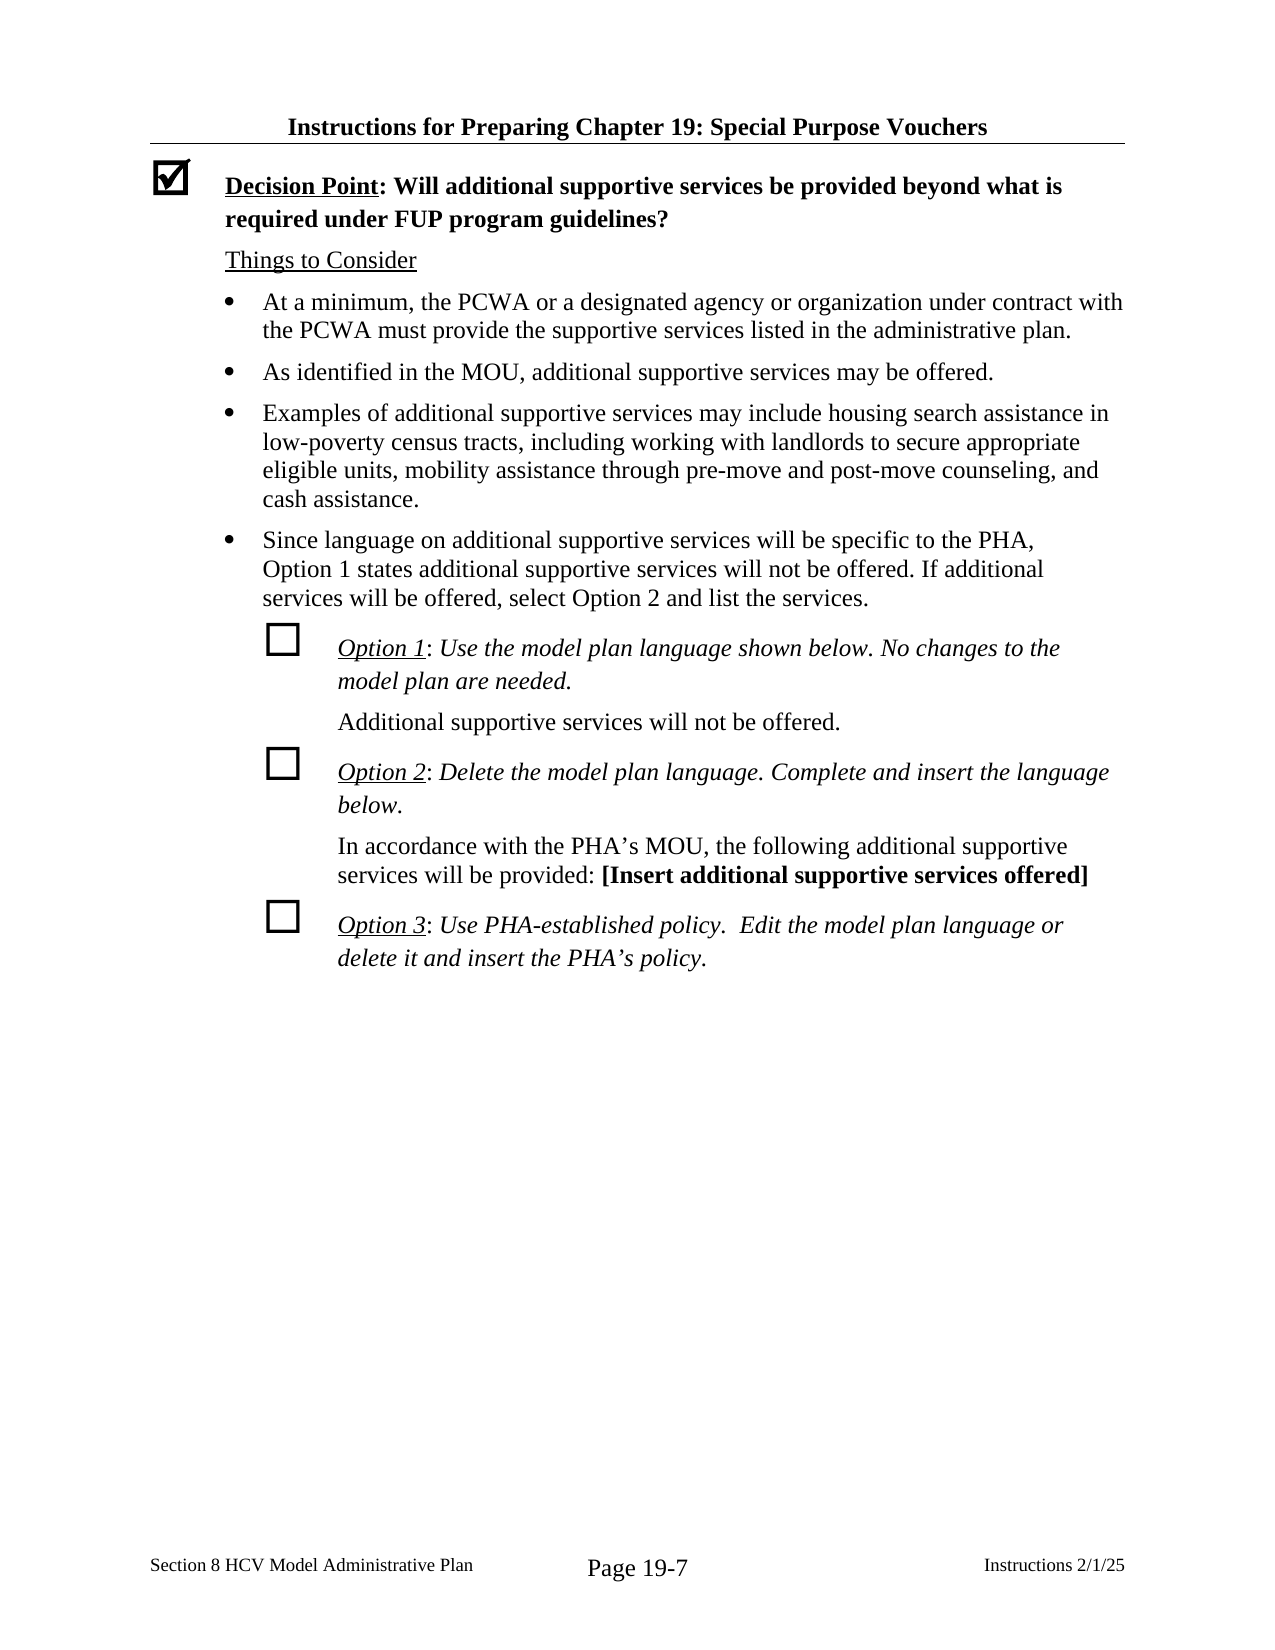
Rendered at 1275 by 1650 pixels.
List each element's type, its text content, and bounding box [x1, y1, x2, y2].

text Option 1: Use the model plan language shown below. No changes to the model plan are needed. [262, 624, 1125, 694]
list Examples of additional supportive services may include housing search assistance in low-poverty census tracts, including working with landlords to secure appropriate eligible units, mobility assistance through pre-move and post-move counseling, and cash assistance. [225, 398, 1125, 513]
list As identified in the MOU, additional supportive services may be offered. [225, 357, 1125, 385]
text In accordance with the PHA’s MOU, the following additional supportive services will be provided: [Insert additional supportive services offered] [337, 831, 1125, 889]
list Since language on additional supportive services will be specific to the PHA, Option 1 states additional supportive services will not be offered. If additional services will be offered, select Option 2 and list the services. [225, 525, 1125, 612]
text Option 3: Use PHA-established policy. Edit the model plan language or delete it and insert the PHA’s policy. [262, 901, 1125, 972]
text Decision Point: Will additional supportive services be provided beyond what is required under FUP program guidelines? [150, 162, 1125, 233]
subtitle Things to Consider [225, 245, 1125, 274]
text Option 2: Delete the model plan language. Complete and insert the language below. [262, 748, 1125, 819]
list At a minimum, the PCWA or a designated agency or organization under contract with the PCWA must provide the supportive services listed in the administrative plan. [225, 287, 1125, 344]
text Additional supportive services will not be offered. [337, 707, 1125, 736]
